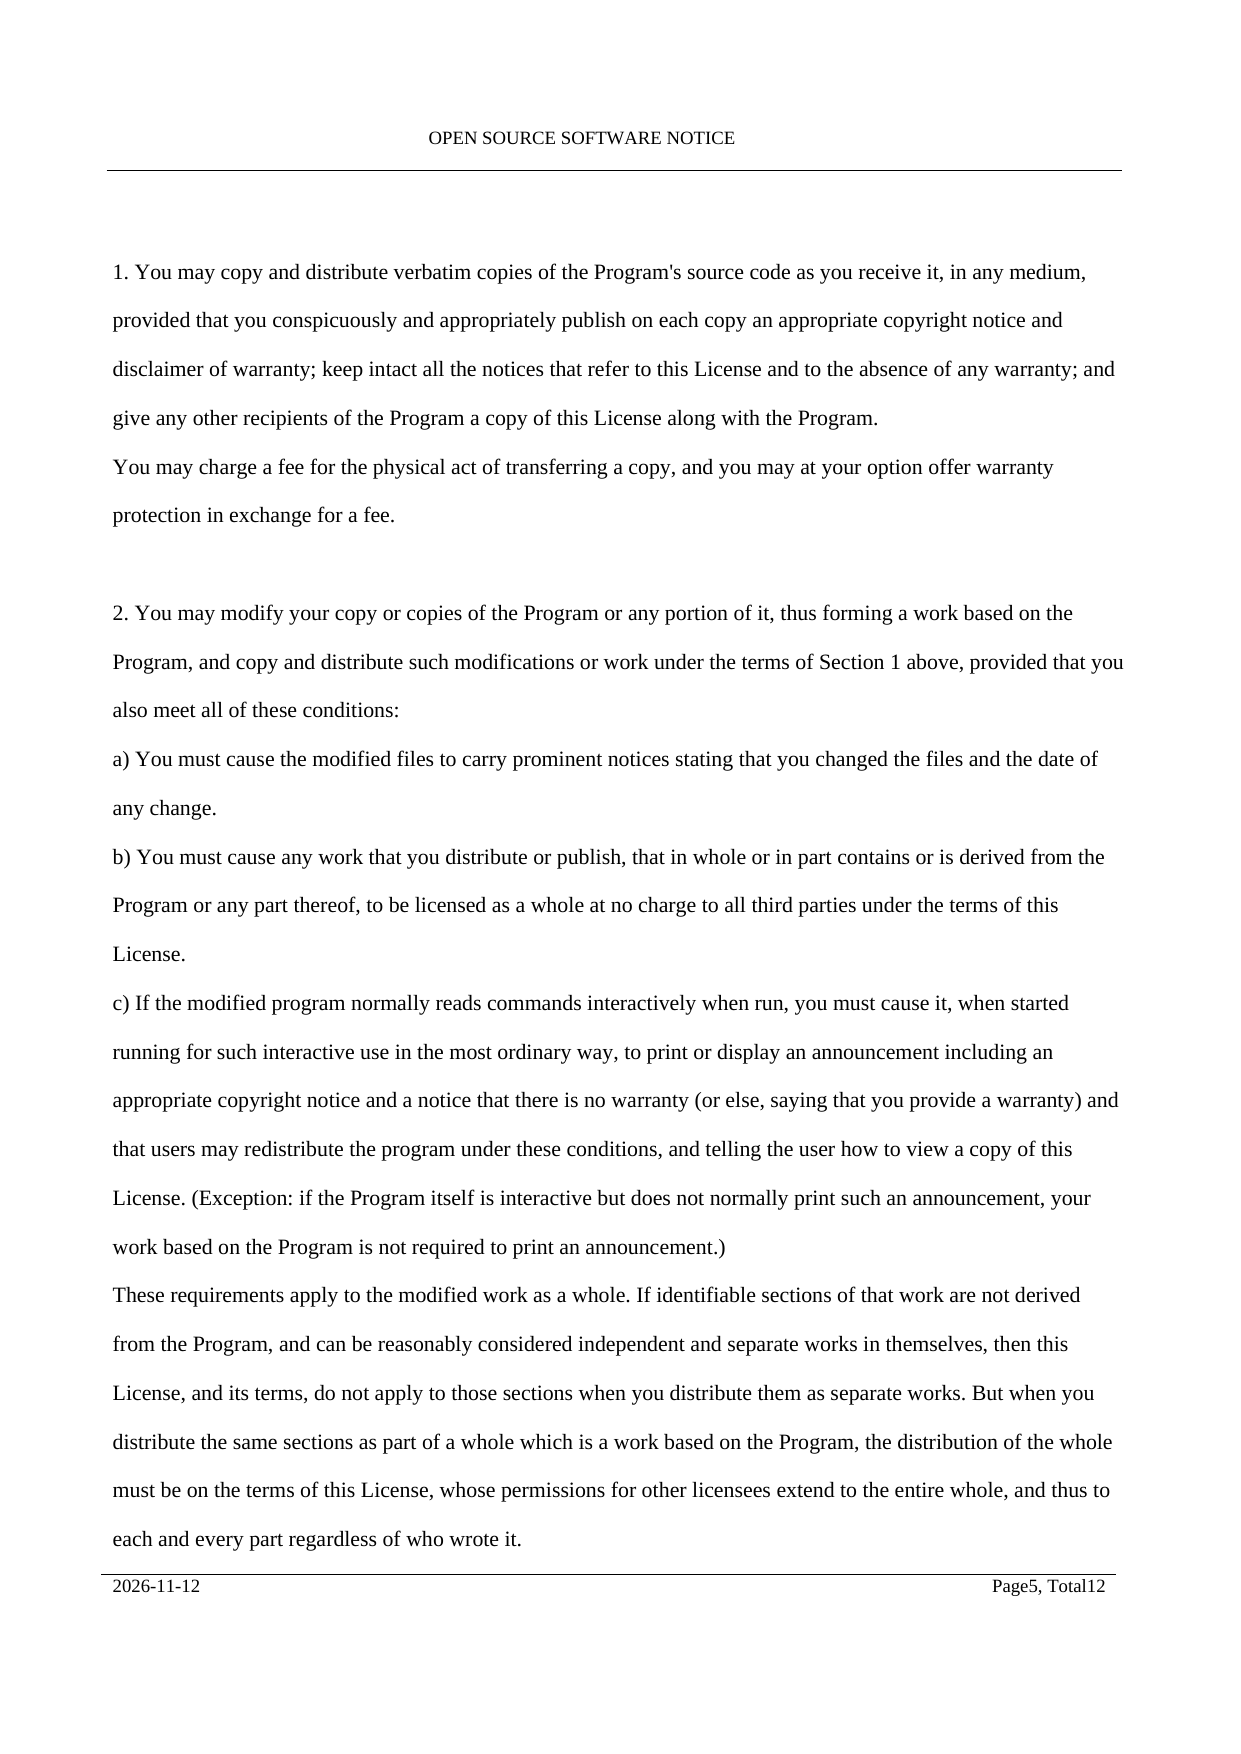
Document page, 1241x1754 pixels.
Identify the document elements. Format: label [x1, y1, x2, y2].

text [112, 206, 1128, 1555]
